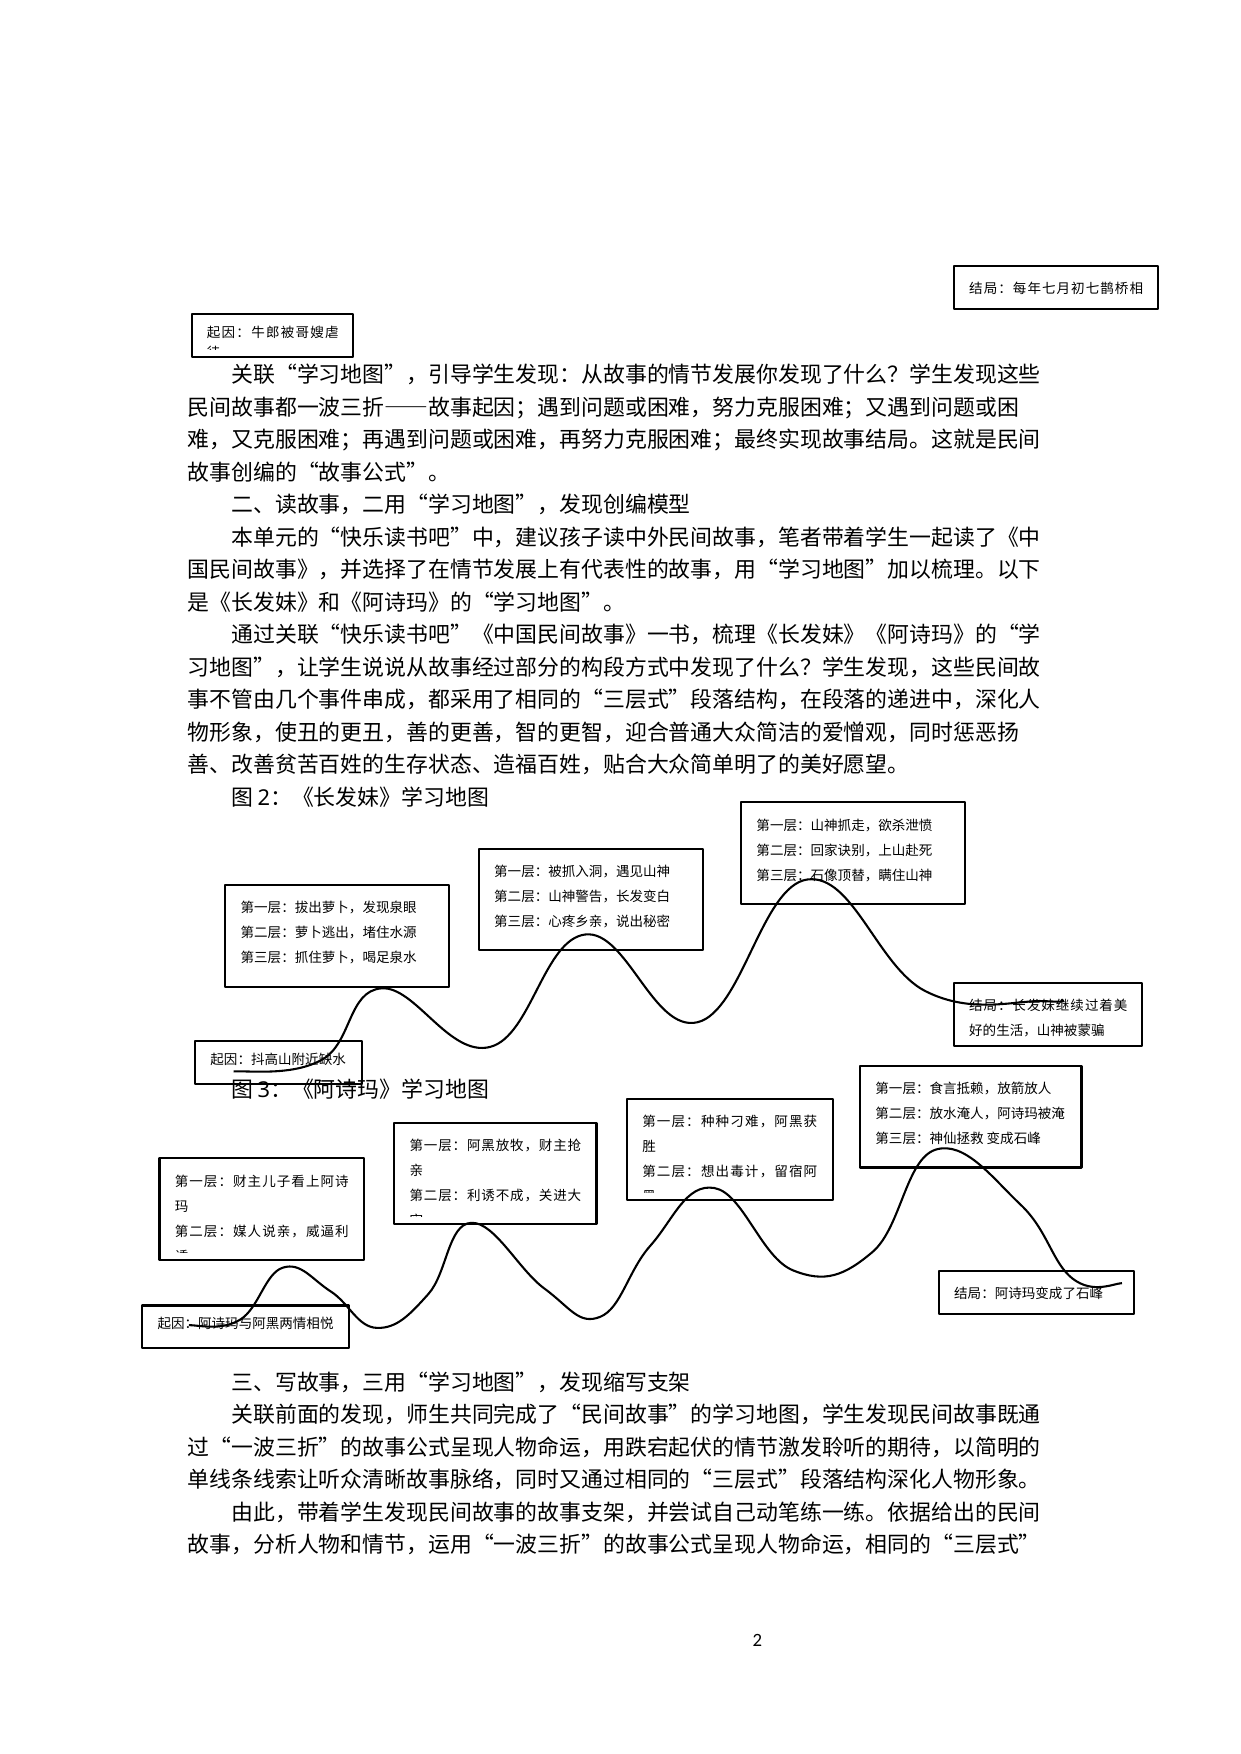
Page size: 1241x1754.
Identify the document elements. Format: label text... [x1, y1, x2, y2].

text 图2：《长发妹》学习地图 [187, 779, 1053, 812]
text 关联前面的发现，师生共同完成了“民间故事”的学习地图，学生发现民间故事既通过“一波三折”的故事公式呈现人物命运，用跌宕起伏的情节激发聆听的期待，以简明的单线条线索让听众清晰故事脉络，同时又通过相同的“三层式”段落结构深化人物形象。 [187, 1397, 1053, 1494]
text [187, 1494, 1053, 1559]
text 关联“学习地图”，引导学生发现：从故事的情节发展你发现了什么？学生发现这些民间故事都一波三折——故事起因；遇到问题或困难，努力克服困难；又遇到问题或困难，又克服困难；再遇到问题或困难，再努力克服困难；最终实现故事结局。这就是民间故事创编的“故事公式”。 [187, 357, 1053, 487]
text 二、读故事，二用“学习地图”，发现创编模型 [187, 487, 1053, 519]
text 图3：《阿诗玛》学习地图 [187, 1072, 859, 1104]
text 三、写故事，三用“学习地图”，发现缩写支架 [187, 1364, 1053, 1397]
text 图3：《阿诗玛》学习地图 [861, 1072, 1053, 1104]
text 通过关联“快乐读书吧”《中国民间故事》一书，梳理《长发妹》《阿诗玛》的“学习地图”，让学生说说从故事经过部分的构段方式中发现了什么？学生发现，这些民间故事不管由几个事件串成，都采用了相同的“三层式”段落结构，在段落的递进中，深化人物形象，使丑的更丑，善的更善，智的更智，迎合普通大众简洁的爱憎观，同时惩恶扬善、改善贫苦百姓的生存状态、造福百姓，贴合大众简单明了的美好愿望。 [187, 617, 1053, 779]
text 本单元的“快乐读书吧”中，建议孩子读中外民间故事，笔者带着学生一起读了《中国民间故事》，并选择了在情节发展上有代表性的故事，用“学习地图”加以梳理。以下是《长发妹》和《阿诗玛》的“学习地图”。 [187, 519, 1053, 617]
